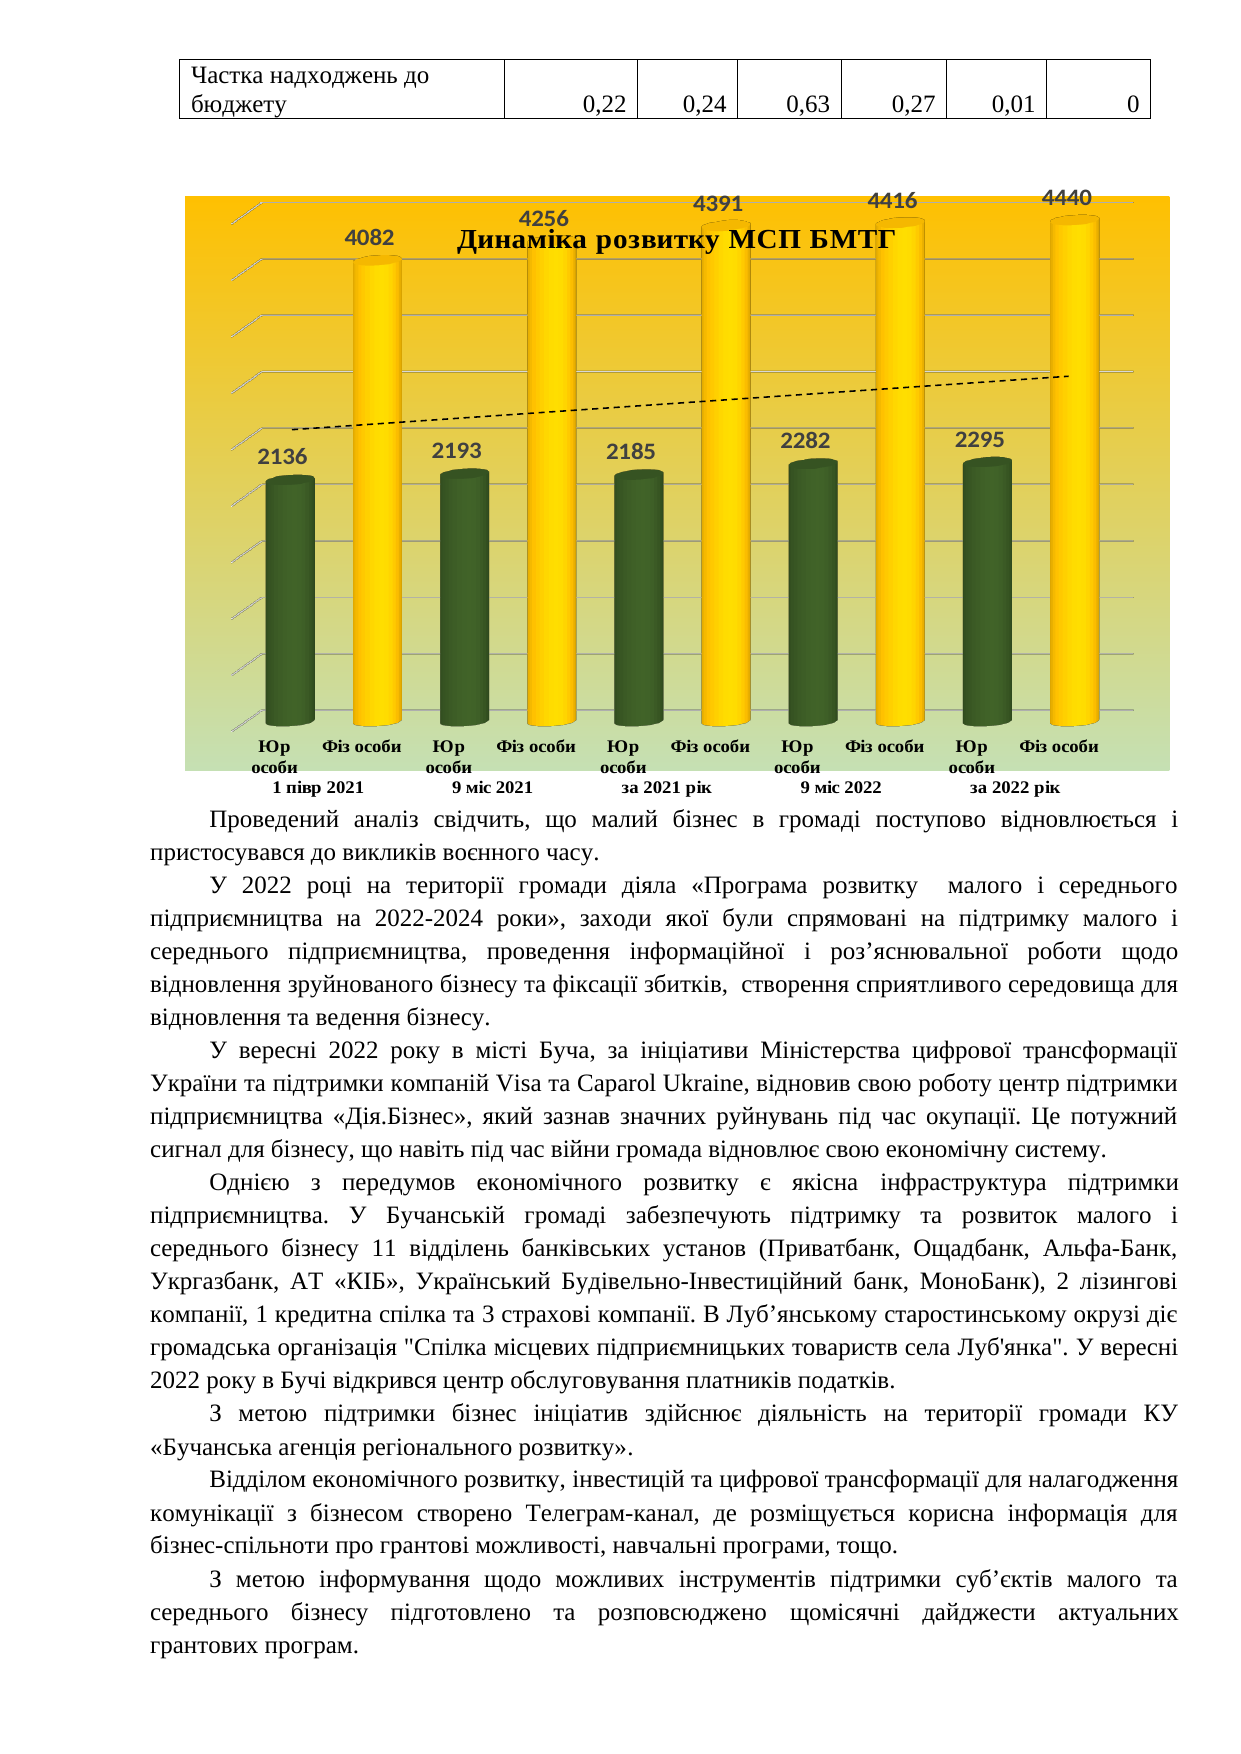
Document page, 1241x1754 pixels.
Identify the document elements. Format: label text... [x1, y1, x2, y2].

table_cell Частка надходжень до бюджету [180, 60, 504, 118]
table_cell 0,22 [505, 60, 637, 118]
text У вересні 2022 року в місті Буча, за ініціативи Міністерства цифрової трансформації України та підтримки компаній Visa та Caparol Ukraine, відновив свою роботу центр підтримки підприємництва «Дія.Бізнес», який зазнав значних руйнувань під час окупації. Це потужний сигнал для бізнесу, що навіть під час війни громада відновлює свою економічну систему. [150, 1035, 1179, 1163]
text Відділом економічного розвитку, інвестицій та цифрової трансформації для налагодження комунікації з бізнесом створено Телеграм-канал, де розміщується корисна інформація для бізнес-спільноти про грантові можливості, навчальні програми, тощо. [150, 1464, 1179, 1559]
text Однією з передумов економічного розвитку є якісна інфраструктура підтримки підприємництва. У Бучанській громаді забезпечують підтримку та розвиток малого і середнього бізнесу 11 відділень банківських установ (Приватбанк, Ощадбанк, Альфа-Банк, Укргазбанк, АТ «КІБ», Український Будівельно-Інвестиційний банк, МоноБанк), 2 лізингові компанії, 1 кредитна спілка та 3 страхові компанії. В Луб’янському старостинському окрузі діє громадська організація "Спілка місцевих підприємницьких товариств села Луб'янка". У вересні 2022 року в Бучі відкрився центр обслуговування платників податків. [150, 1167, 1179, 1394]
table_cell 0,01 [947, 60, 1046, 118]
text Проведений аналіз свідчить, що малий бізнес в громаді поступово відновлюється і пристосувався до викликів воєнного часу. [150, 804, 1179, 866]
table_cell 0,24 [638, 60, 737, 118]
text З метою інформування щодо можливих інструментів підтримки суб’єктів малого та середнього бізнесу підготовлено та розповсюджено щомісячні дайджести актуальних грантових програм. [150, 1564, 1179, 1658]
table_cell 0,27 [842, 60, 946, 118]
text У 2022 році на території громади діяла «Програма розвитку малого і середнього підприємництва на 2022-2024 роки», заходи якої були спрямовані на підтримку малого і середнього підприємництва, проведення інформаційної і роз’яснювальної роботи щодо відновлення зруйнованого бізнесу та фіксації збитків, створення сприятливого середовища для відновлення та ведення бізнесу. [150, 870, 1179, 1031]
text З метою підтримки бізнес ініціатив здійснює діяльність на території громади КУ «Бучанська агенція регіонального розвитку». [150, 1398, 1179, 1460]
table_cell 0,63 [738, 60, 841, 118]
table_cell 0 [1047, 60, 1150, 118]
